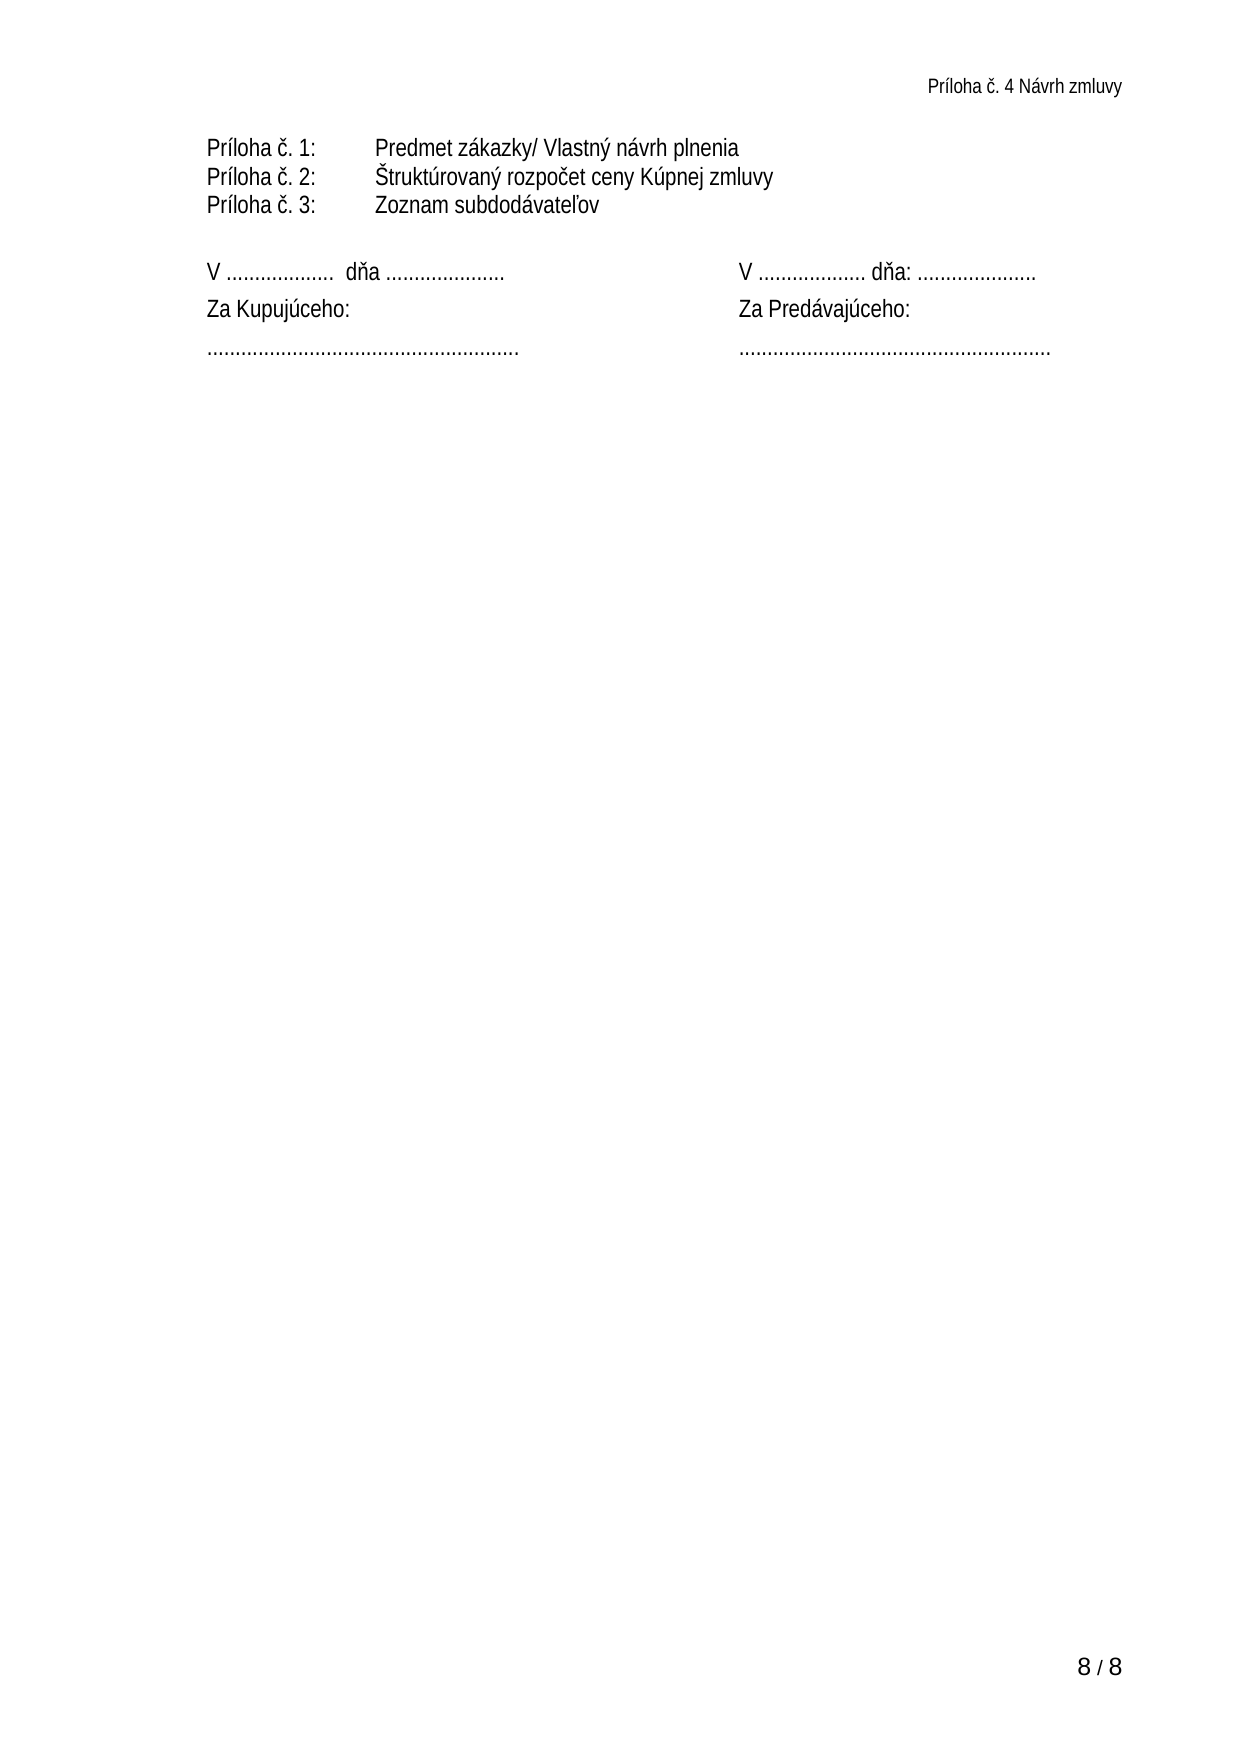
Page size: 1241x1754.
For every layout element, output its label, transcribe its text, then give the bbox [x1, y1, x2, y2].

text V ................... dňa ..................... V ................... dňa: ..................... [207, 257, 1122, 285]
text Za Kupujúceho: Za Predávajúceho: [207, 294, 1122, 323]
list Príloha č. 2: Štruktúrovaný rozpočet ceny Kúpnej zmluvy [207, 162, 1122, 190]
list Príloha č. 1: Predmet zákazky/ Vlastný návrh plnenia [207, 133, 1122, 162]
list Príloha č. 3: Zoznam subdodávateľov [207, 190, 1122, 219]
text ....................................................... ....................................................... [207, 332, 1122, 361]
